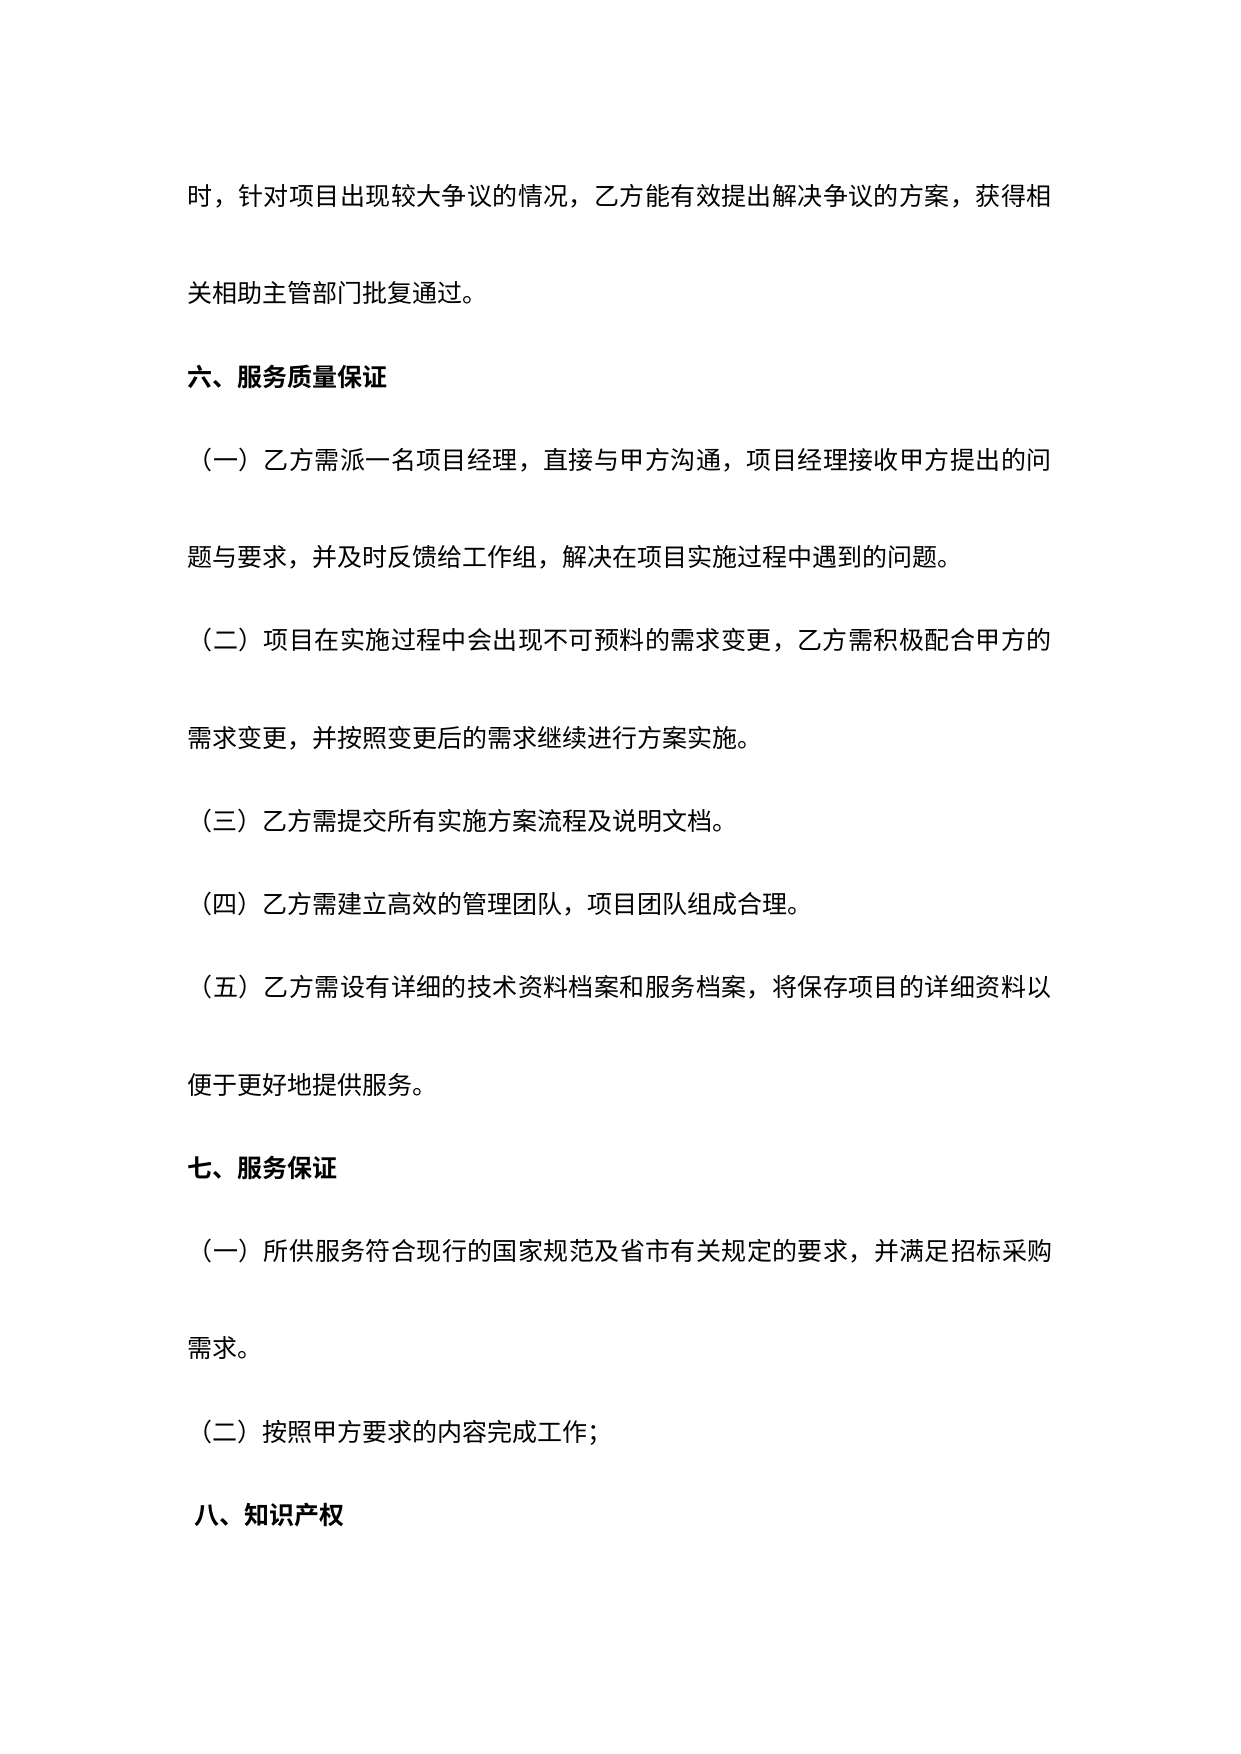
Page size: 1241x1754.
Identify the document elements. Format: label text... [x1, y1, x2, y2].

text （一）乙方需派一名项目经理，直接与甲方沟通，项目经理接收甲方提出的问题与要求，并及时反馈给工作组，解决在项目实施过程中遇到的问题。 [187, 426, 1053, 588]
text 六、服务质量保证 [187, 343, 1053, 408]
text （一）所供服务符合现行的国家规范及省市有关规定的要求，并满足招标采购需求。 [187, 1217, 1053, 1379]
text （二）按照甲方要求的内容完成工作； [187, 1398, 1053, 1463]
text （四）乙方需建立高效的管理团队，项目团队组成合理。 [187, 870, 1053, 935]
text 七、服务保证 [187, 1134, 1053, 1199]
text 八、知识产权 [187, 1481, 1053, 1546]
text （三）乙方需提交所有实施方案流程及说明文档。 [187, 787, 1053, 852]
text （二）项目在实施过程中会出现不可预料的需求变更，乙方需积极配合甲方的需求变更，并按照变更后的需求继续进行方案实施。 [187, 606, 1053, 769]
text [187, 162, 1053, 324]
text （五）乙方需设有详细的技术资料档案和服务档案，将保存项目的详细资料以便于更好地提供服务。 [187, 953, 1053, 1116]
